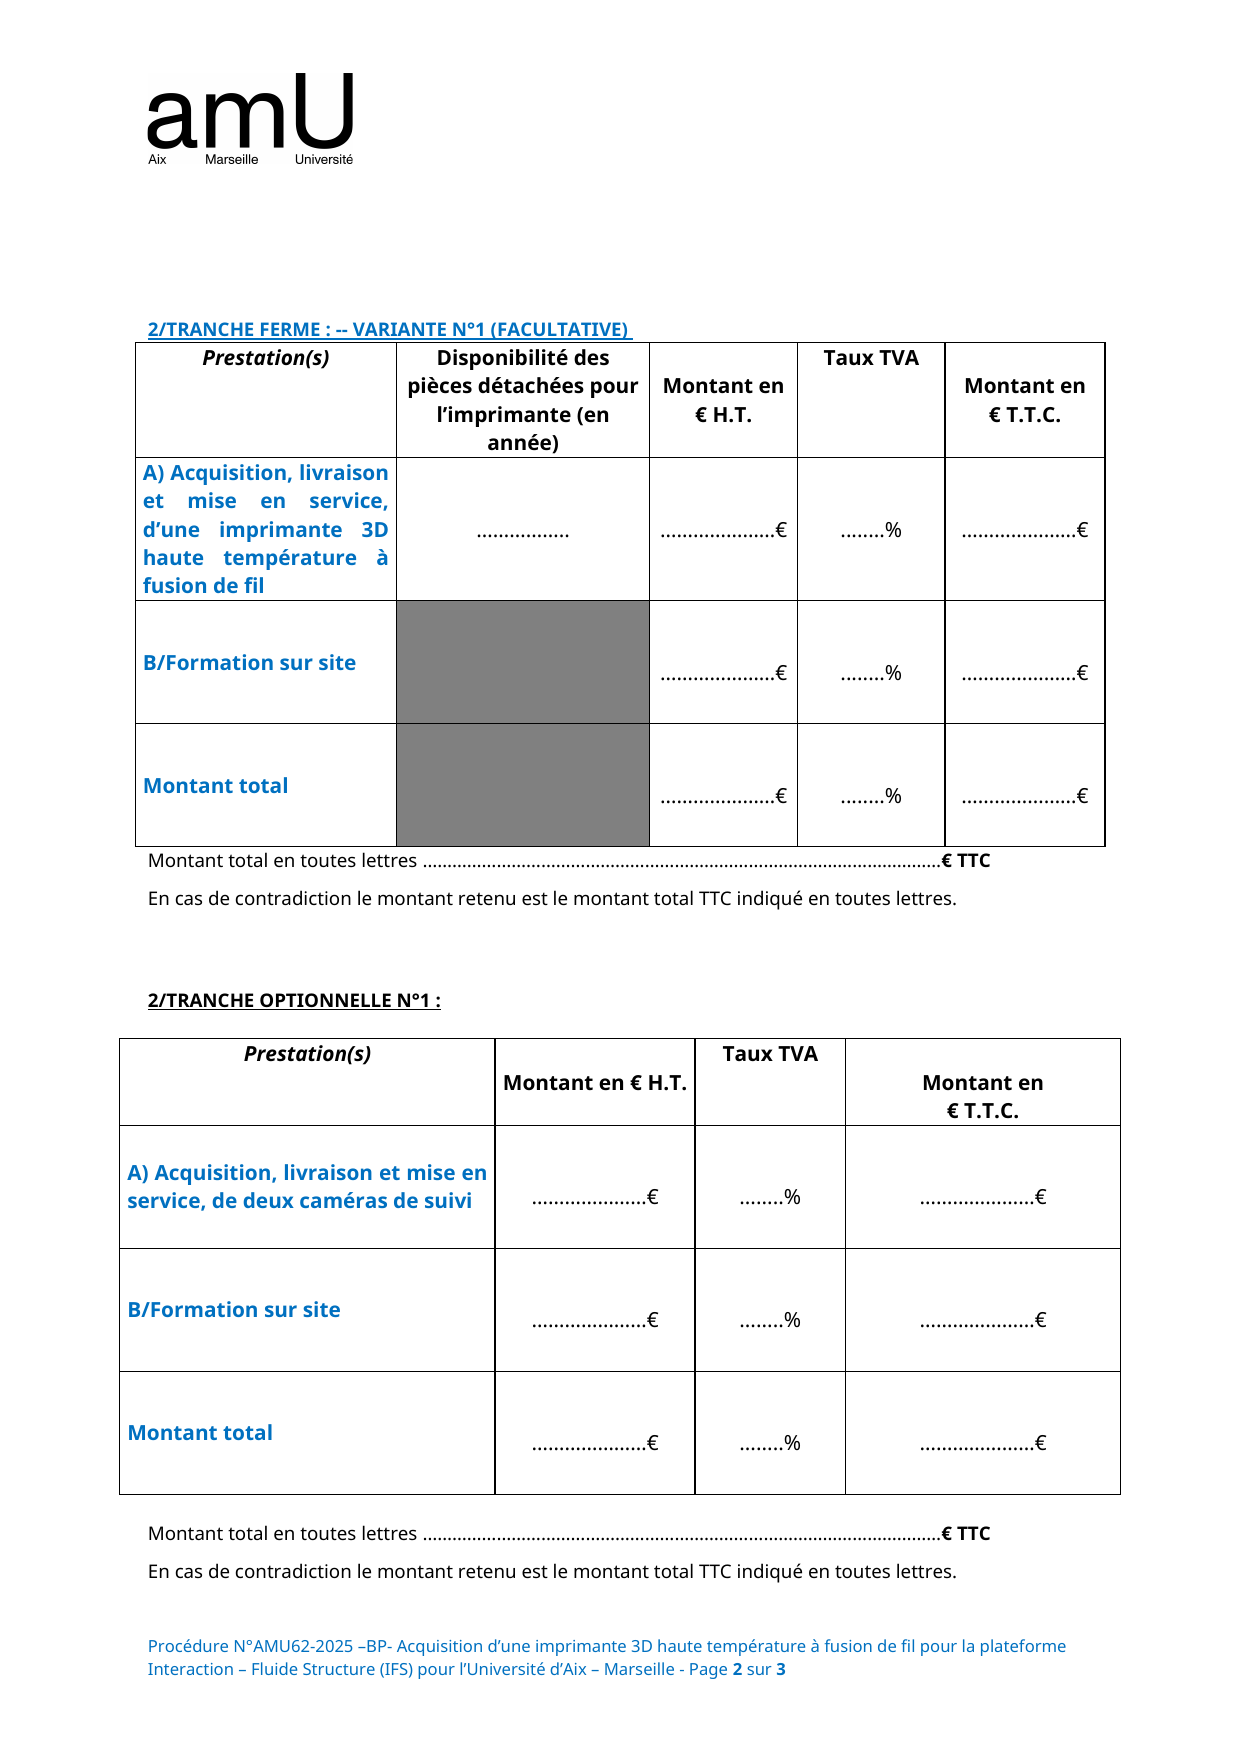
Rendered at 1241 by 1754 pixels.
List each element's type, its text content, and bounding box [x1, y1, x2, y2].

table_cell …………………€ [846, 1126, 1120, 1248]
table_header Montant en € T.T.C. [846, 1039, 1120, 1124]
table_cell ........% [696, 1126, 845, 1248]
table_header Montant en € H.T. [650, 343, 797, 457]
table_cell …………………€ [496, 1372, 694, 1494]
table_cell …………………€ [946, 724, 1104, 846]
table_header Prestation(s) [120, 1039, 494, 1124]
table_cell …………………€ [946, 458, 1104, 600]
table_header Disponibilité des pièces détachées pour l’imprimante (en année) [397, 343, 649, 457]
table_header Taux TVA [798, 343, 944, 457]
table_cell [397, 601, 649, 723]
table_cell …………….. [397, 458, 649, 600]
text Montant total en toutes lettres ……………………………………………………………………………………………€ TTC [148, 1520, 1093, 1546]
table_cell ........% [696, 1249, 845, 1371]
text 2/TRANCHE FERME : -- VARIANTE N°1 (FACULTATIVE) [148, 316, 1093, 342]
table_cell …………………€ [650, 724, 797, 846]
table_cell ........% [696, 1372, 845, 1494]
table_cell …………………€ [650, 458, 797, 600]
table_header Montant en € T.T.C. [946, 343, 1104, 457]
table_cell ........% [798, 724, 944, 846]
table_cell Montant total [136, 724, 396, 846]
table_cell [397, 724, 649, 846]
table_cell ........% [798, 458, 944, 600]
picture [147, 73, 353, 164]
table_cell B/Formation sur site [136, 601, 396, 723]
table_cell …………………€ [650, 601, 797, 723]
table_cell ........% [798, 601, 944, 723]
table_cell …………………€ [846, 1372, 1120, 1494]
table_cell A) Acquisition, livraison et mise en service, d’une imprimante 3D haute température à fusion de fil [136, 458, 396, 600]
table_cell …………………€ [946, 601, 1104, 723]
table_cell B/Formation sur site [120, 1249, 494, 1371]
text Montant total en toutes lettres ……………………………………………………………………………………………€ TTC [148, 847, 1093, 873]
table_header Montant en € H.T. [496, 1039, 694, 1124]
table_cell …………………€ [496, 1126, 694, 1248]
table_header Taux TVA [696, 1039, 845, 1124]
table_cell Montant total [120, 1372, 494, 1494]
table_header Prestation(s) [136, 343, 396, 457]
text En cas de contradiction le montant retenu est le montant total TTC indiqué en toutes lettres. [148, 885, 1093, 911]
table_cell A) Acquisition, livraison et mise en service, de deux caméras de suivi [120, 1126, 494, 1248]
text En cas de contradiction le montant retenu est le montant total TTC indiqué en toutes lettres. [148, 1558, 1093, 1584]
table_cell …………………€ [846, 1249, 1120, 1371]
text 2/TRANCHE OPTIONNELLE N°1 : [148, 987, 1093, 1013]
table_cell …………………€ [496, 1249, 694, 1371]
